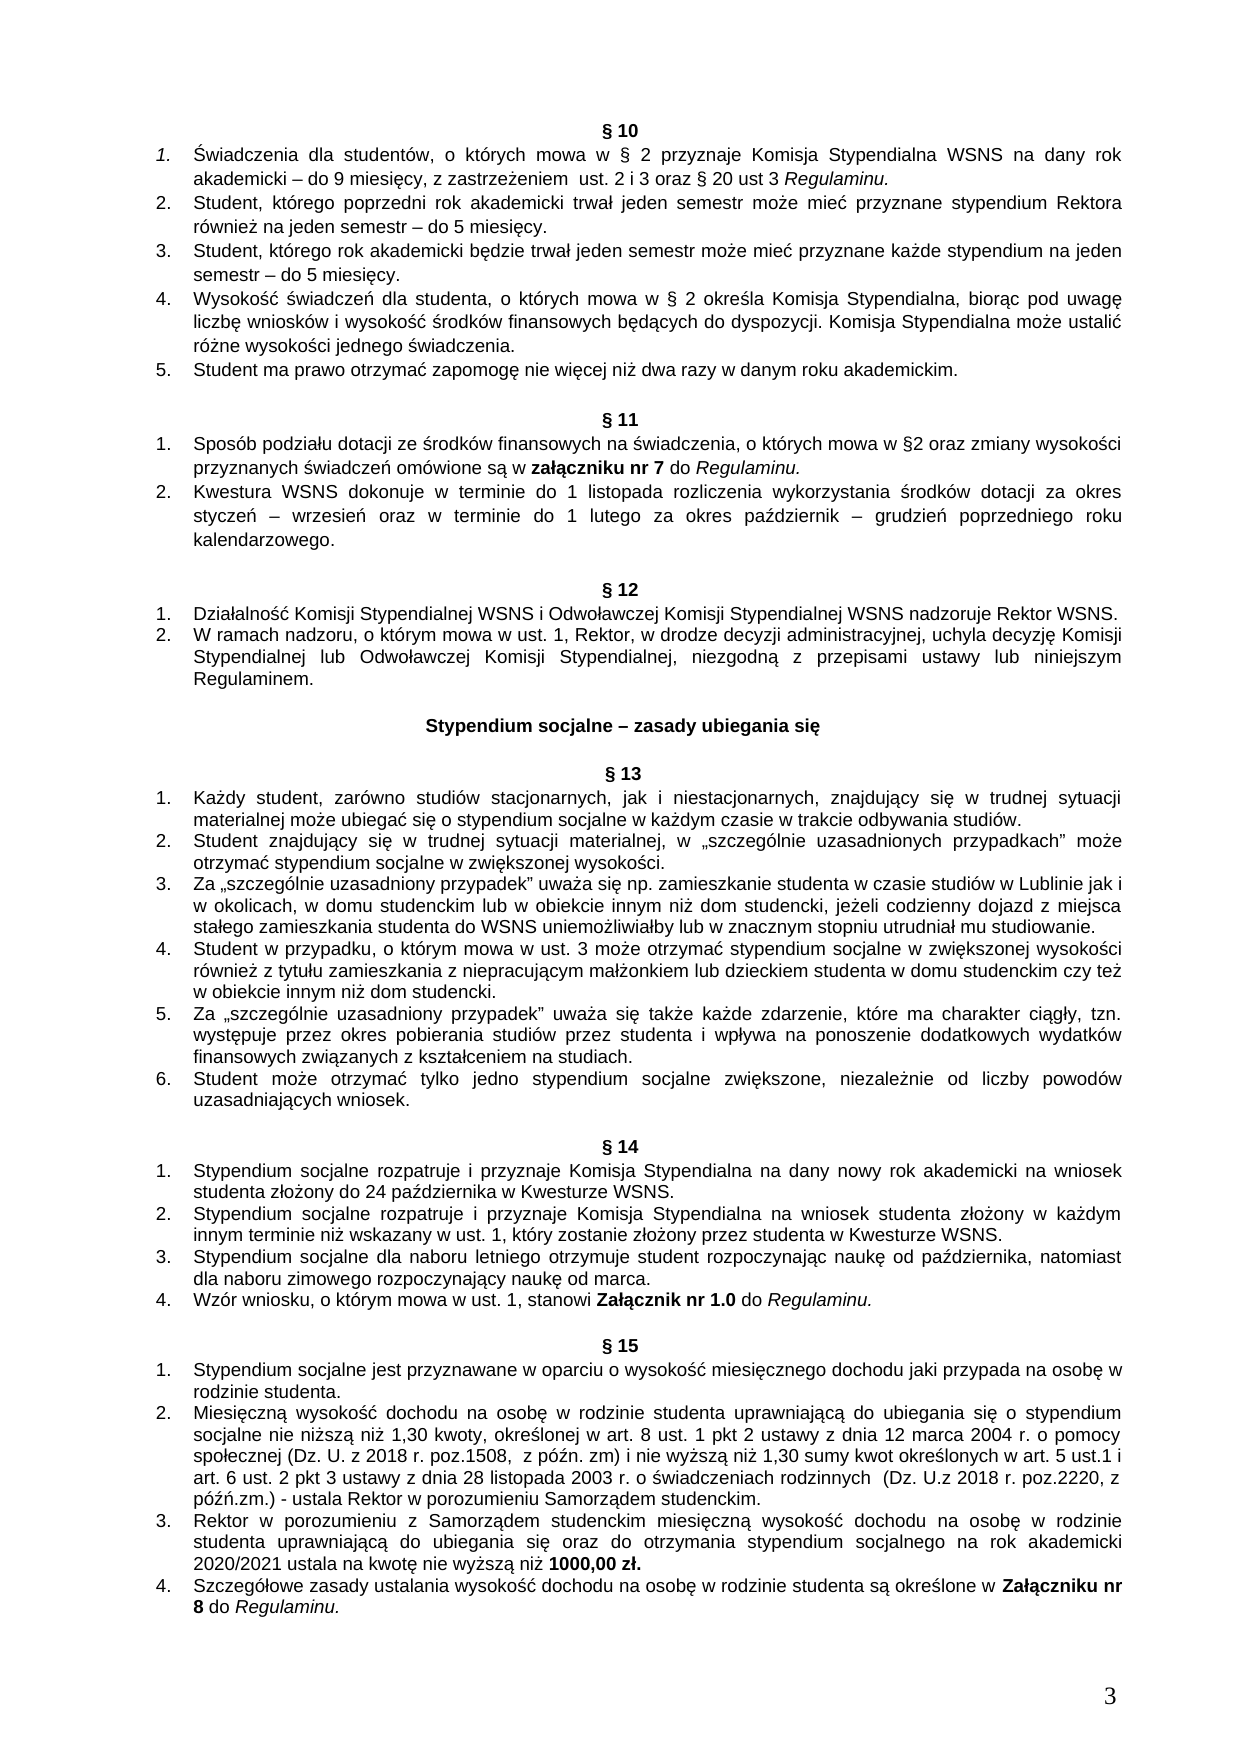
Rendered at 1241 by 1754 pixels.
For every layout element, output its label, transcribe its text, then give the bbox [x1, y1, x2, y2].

text § 15 [401, 1335, 839, 1356]
list Za „szczególnie uzasadniony przypadek” uważa się np. zamieszkanie studenta w czasie studiów w Lublinie jak i w okolicach, w domu studenckim lub w obiekcie innym niż dom studencki, jeżeli codzienny dojazd z miejsca stałego zamieszkania studenta do WSNS uniemożliwiałby lub w znacznym stopniu utrudniał mu studiowanie. [156, 873, 1122, 938]
list Student, którego poprzedni rok akademicki trwał jeden semestr może mieć przyznane stypendium Rektora również na jeden semestr – do 5 miesięcy. [156, 192, 1122, 237]
list Student ma prawo otrzymać zapomogę nie więcej niż dwa razy w danym roku akademickim. [156, 359, 1122, 381]
list Każdy student, zarówno studiów stacjonarnych, jak i niestacjonarnych, znajdujący się w trudnej sytuacji materialnej może ubiegać się o stypendium socjalne w każdym czasie w trakcie odbywania studiów. [156, 787, 1122, 830]
list Sposób podziału dotacji ze środków finansowych na świadczenia, o których mowa w §2 oraz zmiany wysokości przyznanych świadczeń omówione są w załączniku nr 7 do Regulaminu. [156, 433, 1122, 478]
list Wzór wniosku, o którym mowa w ust. 1, stanowi Załącznik nr 1.0 do Regulaminu. [156, 1289, 1122, 1311]
list Świadczenia dla studentów, o których mowa w § 2 przyznaje Komisja Stypendialna WSNS na dany rok akademicki – do 9 miesięcy, z zastrzeżeniem ust. 2 i 3 oraz § 20 ust 3 Regulaminu. [156, 144, 1122, 190]
list Kwestura WSNS dokonuje w terminie do 1 listopada rozliczenia wykorzystania środków dotacji za okres styczeń – wrzesień oraz w terminie do 1 lutego za okres październik – grudzień poprzedniego roku kalendarzowego. [156, 481, 1122, 550]
text § 14 [401, 1135, 839, 1157]
list Stypendium socjalne jest przyznawane w oparciu o wysokość miesięcznego dochodu jaki przypada na osobę w rodzinie studenta. [156, 1359, 1122, 1402]
list Za „szczególnie uzasadniony przypadek” uważa się także każde zdarzenie, które ma charakter ciągły, tzn. występuje przez okres pobierania studiów przez studenta i wpływa na ponoszenie dodatkowych wydatków finansowych związanych z kształceniem na studiach. [156, 1003, 1122, 1067]
text § 10 [401, 120, 839, 142]
list Stypendium socjalne dla naboru letniego otrzymuje student rozpoczynając naukę od października, natomiast dla naboru zimowego rozpoczynający naukę od marca. [156, 1246, 1122, 1289]
list Stypendium socjalne rozpatruje i przyznaje Komisja Stypendialna na dany nowy rok akademicki na wniosek studenta złożony do 24 października w Kwesturze WSNS. [156, 1159, 1122, 1203]
list Wysokość świadczeń dla studenta, o których mowa w § 2 określa Komisja Stypendialna, biorąc pod uwagę liczbę wniosków i wysokość środków finansowych będących do dyspozycji. Komisja Stypendialna może ustalić różne wysokości jednego świadczenia. [156, 287, 1122, 357]
list W ramach nadzoru, o którym mowa w ust. 1, Rektor, w drodze decyzji administracyjnej, uchyla decyzję Komisji Stypendialnej lub Odwoławczej Komisji Stypendialnej, niezgodną z przepisami ustawy lub niniejszym Regulaminem. [156, 624, 1122, 689]
list Rektor w porozumieniu z Samorządem studenckim miesięczną wysokość dochodu na osobę w rodzinie studenta uprawniającą do ubiegania się oraz do otrzymania stypendium socjalnego na rok akademicki 2020/2021 ustala na kwotę nie wyższą niż 1000,00 zł. [156, 1510, 1122, 1574]
text § 13 [401, 763, 844, 784]
list Miesięczną wysokość dochodu na osobę w rodzinie studenta uprawniającą do ubiegania się o stypendium socjalne nie niższą niż 1,30 kwoty, określonej w art. 8 ust. 1 pkt 2 ustawy z dnia 12 marca 2004 r. o pomocy społecznej (Dz. U. z 2018 r. poz.1508, z późn. zm) i nie wyższą niż 1,30 sumy kwot określonych w art. 5 ust.1 i art. 6 ust. 2 pkt 3 ustawy z dnia 28 listopada 2003 r. o świadczeniach rodzinnych (Dz. U.z 2018 r. poz.2220, z późń.zm.) - ustala Rektor w porozumieniu Samorządem studenckim. [156, 1402, 1122, 1510]
list Stypendium socjalne rozpatruje i przyznaje Komisja Stypendialna na wniosek studenta złożony w każdym innym terminie niż wskazany w ust. 1, który zostanie złożony przez studenta w Kwesturze WSNS. [156, 1203, 1122, 1246]
text Stypendium socjalne – zasady ubiegania się [401, 714, 844, 736]
text § 12 [401, 578, 839, 600]
list Student, którego rok akademicki będzie trwał jeden semestr może mieć przyznane każde stypendium na jeden semestr – do 5 miesięcy. [156, 240, 1122, 285]
list Student w przypadku, o którym mowa w ust. 3 może otrzymać stypendium socjalne w zwiększonej wysokości również z tytułu zamieszkania z niepracującym małżonkiem lub dzieckiem studenta w domu studenckim czy też w obiekcie innym niż dom studencki. [156, 938, 1122, 1003]
list Student może otrzymać tylko jedno stypendium socjalne zwiększone, niezależnie od liczby powodów uzasadniających wniosek. [156, 1067, 1122, 1110]
text § 11 [401, 409, 839, 431]
list Student znajdujący się w trudnej sytuacji materialnej, w „szczególnie uzasadnionych przypadkach” może otrzymać stypendium socjalne w zwiększonej wysokości. [156, 830, 1122, 873]
list Działalność Komisji Stypendialnej WSNS i Odwoławczej Komisji Stypendialnej WSNS nadzoruje Rektor WSNS. [156, 603, 1122, 624]
list Szczegółowe zasady ustalania wysokość dochodu na osobę w rodzinie studenta są określone w Załączniku nr 8 do Regulaminu. [156, 1574, 1122, 1618]
